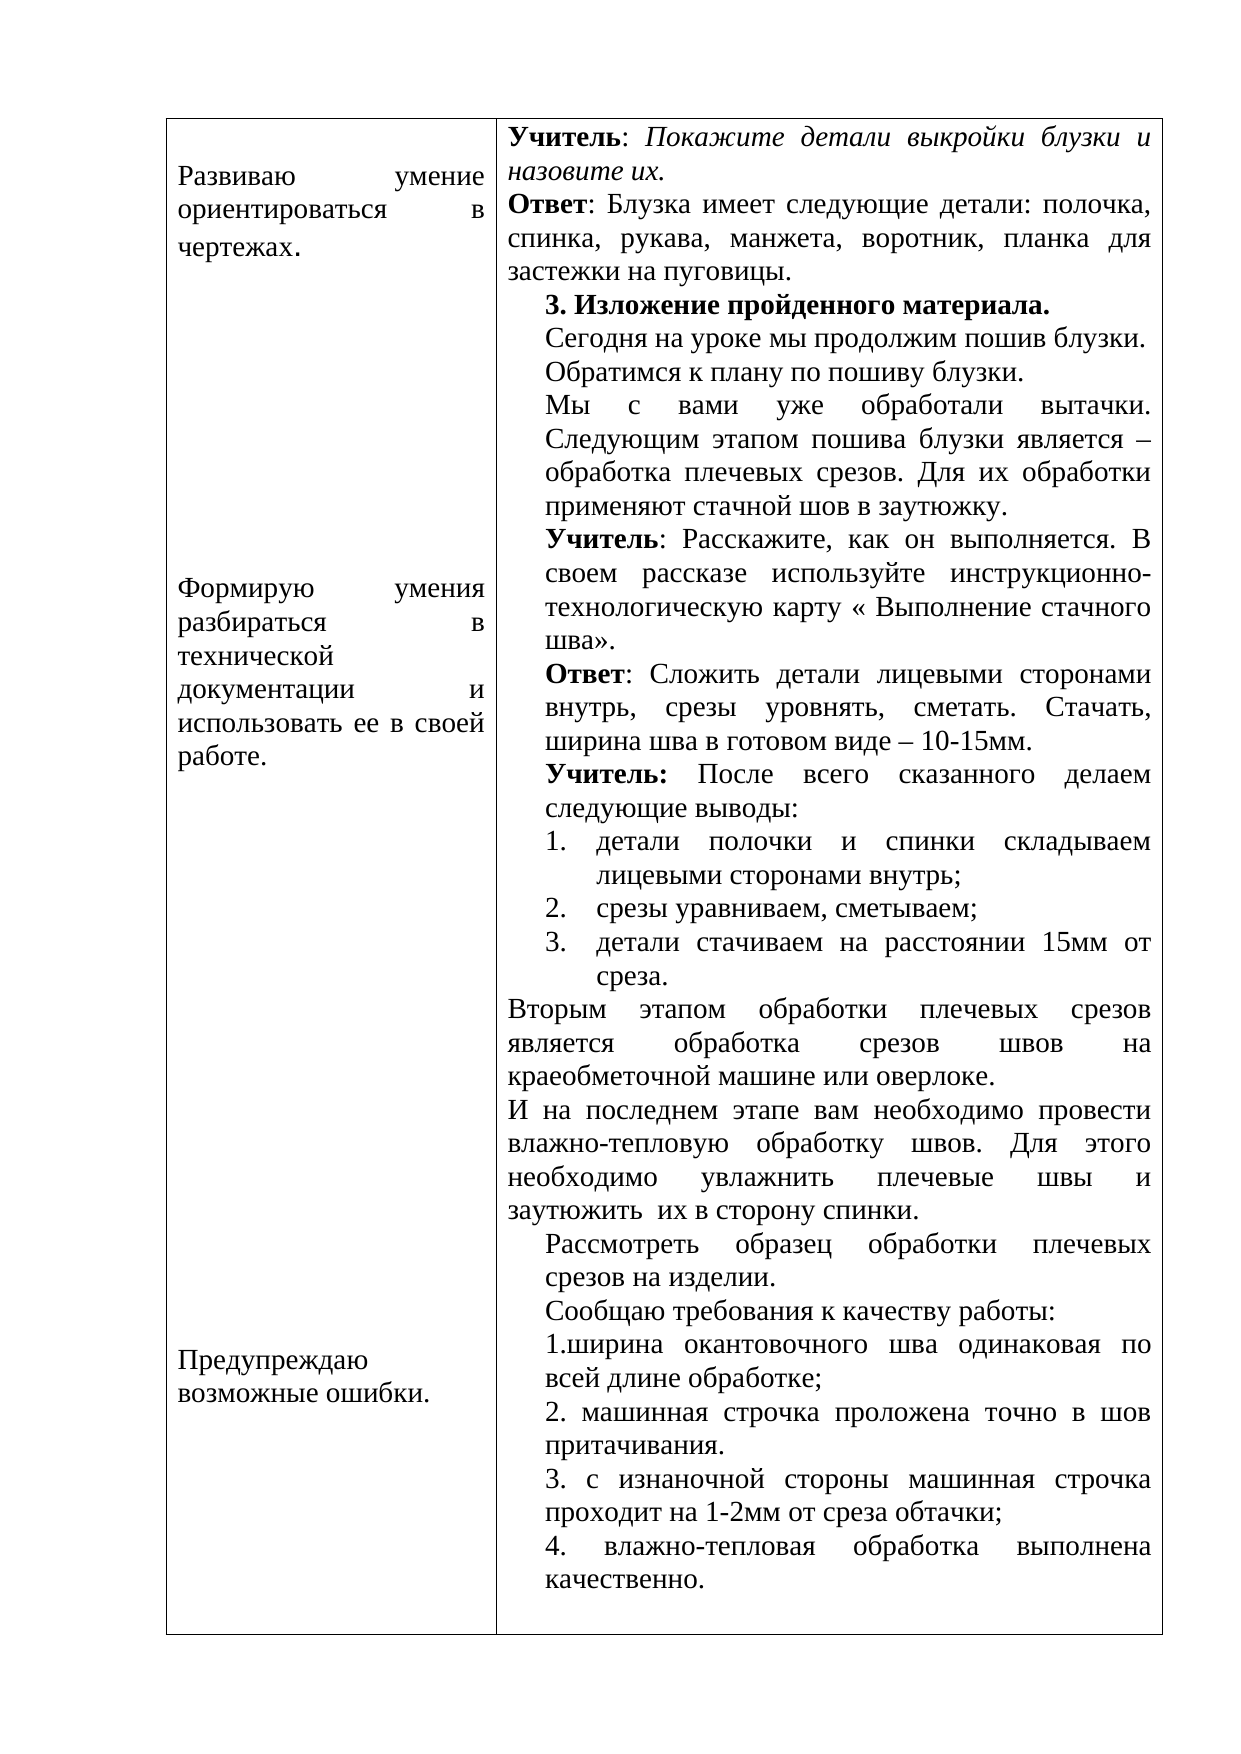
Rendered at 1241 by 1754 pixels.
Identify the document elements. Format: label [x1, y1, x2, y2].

table_cell [497, 119, 1162, 1633]
table_cell [167, 119, 496, 1633]
